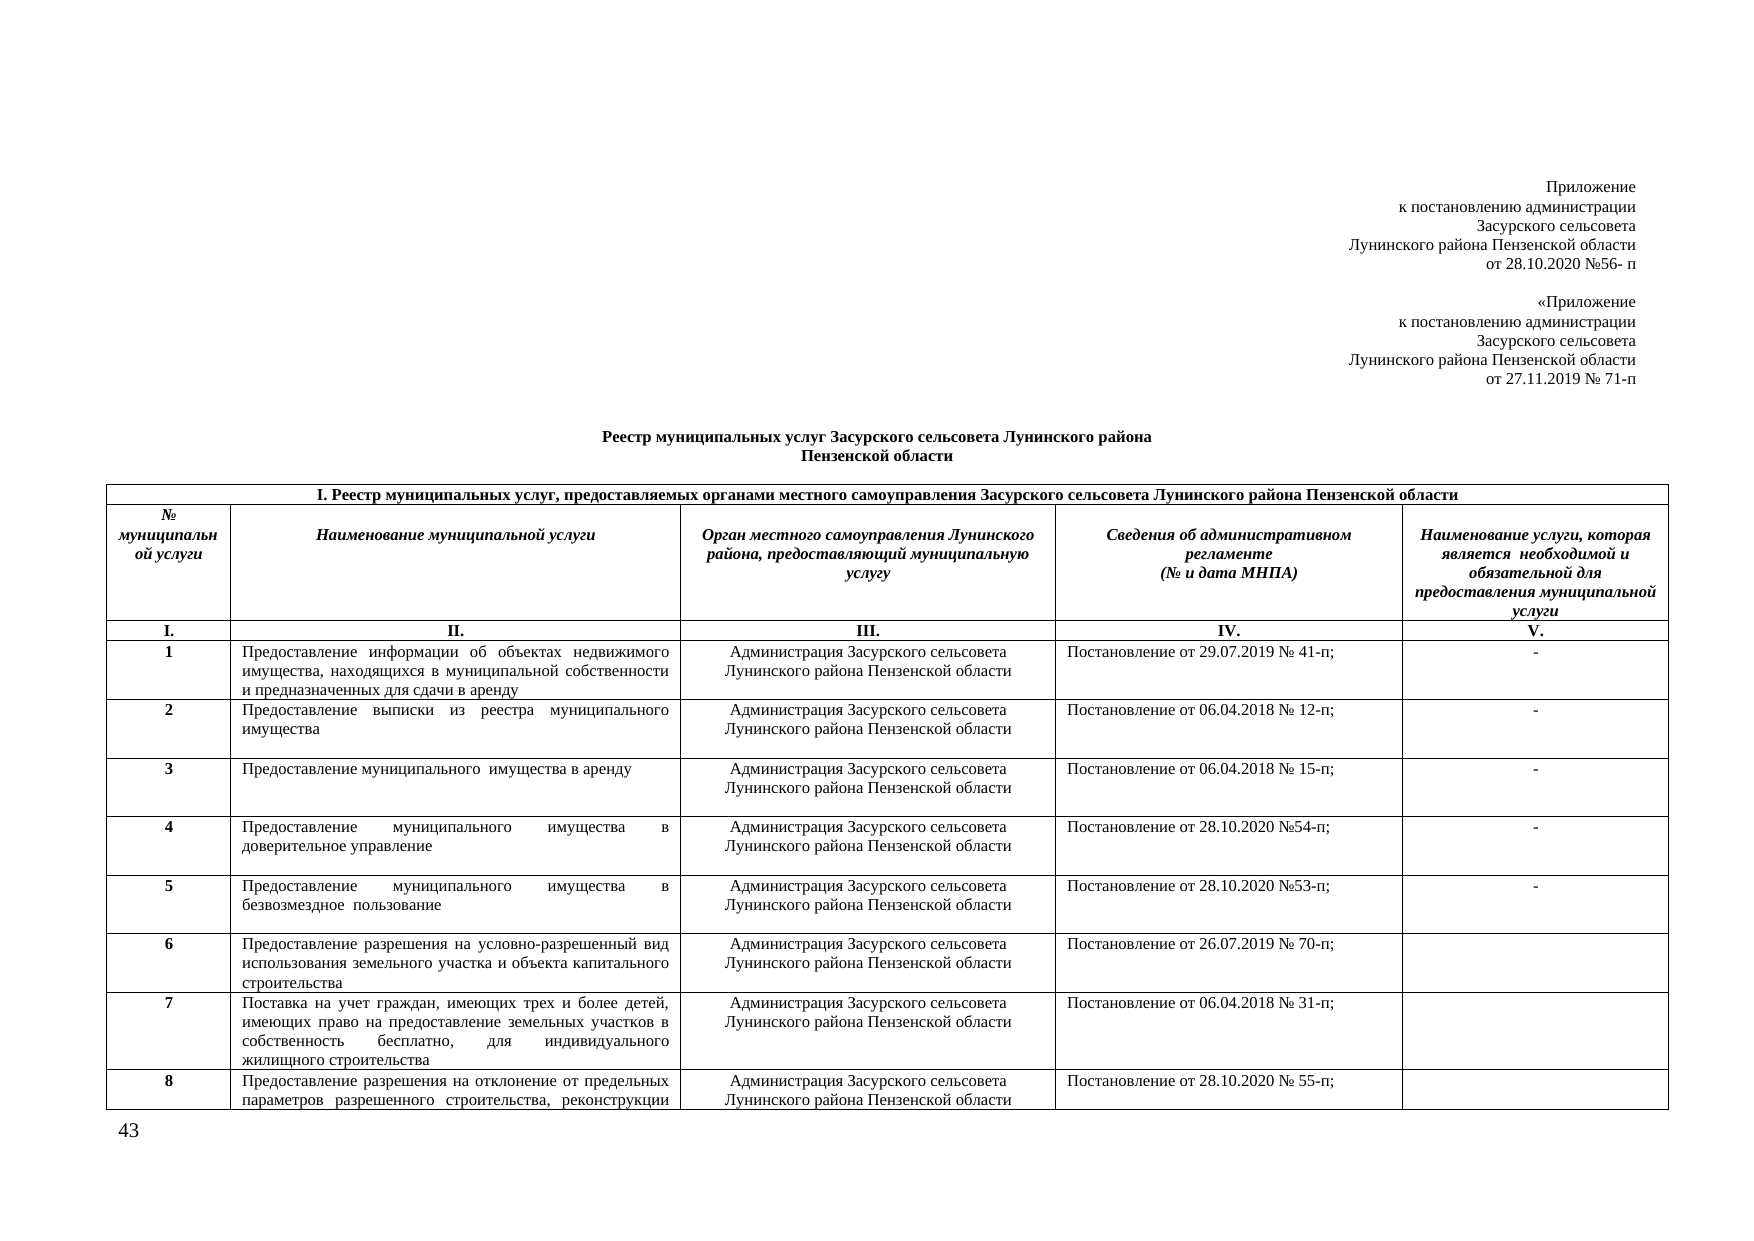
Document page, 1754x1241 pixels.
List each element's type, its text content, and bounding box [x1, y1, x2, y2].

table_cell Администрация Засурского сельсовета Лунинского района Пензенской области [681, 641, 1055, 699]
table_cell V. [1403, 621, 1668, 640]
table_cell - [1403, 641, 1668, 699]
table_cell 5 [107, 876, 230, 933]
text к постановлению администрации [118, 196, 1636, 216]
table_cell 2 [107, 700, 230, 757]
table_cell № муниципальной услуги [107, 505, 230, 620]
table_cell - [1403, 817, 1668, 874]
table_cell III. [681, 621, 1055, 640]
table_cell Постановление от 29.07.2019 № 41-п; [1056, 641, 1402, 699]
text Засурского сельсовета [118, 216, 1636, 235]
table_cell Постановление от 28.10.2020 №54-п; [1056, 817, 1402, 874]
table_cell II. [231, 621, 680, 640]
table_cell - [1403, 876, 1668, 933]
table_cell Предоставление муниципального имущества в доверительное управление [231, 817, 680, 874]
table_cell Постановление от 06.04.2018 № 15-п; [1056, 759, 1402, 816]
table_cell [681, 1070, 1055, 1109]
table_cell 6 [107, 934, 230, 992]
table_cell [231, 1070, 680, 1109]
table_cell Администрация Засурского сельсовета Лунинского района Пензенской области [681, 934, 1055, 992]
table_cell Предоставление разрешения на условно-разрешенный вид использования земельного участка и объекта капитального строительства [231, 934, 680, 992]
table_cell Предоставление выписки из реестра муниципального имущества [231, 700, 680, 757]
text «Приложение [118, 292, 1636, 311]
table_cell I. [107, 621, 230, 640]
table_cell IV. [1056, 621, 1402, 640]
table_cell 8 [107, 1070, 230, 1109]
table_cell 7 [107, 993, 230, 1069]
table_cell Администрация Засурского сельсовета Лунинского района Пензенской области [681, 700, 1055, 757]
text Лунинского района Пензенской области [118, 235, 1636, 254]
table_cell - [1403, 700, 1668, 757]
table_cell Предоставление муниципального имущества в безвозмездное пользование [231, 876, 680, 933]
table_cell Поставка на учет граждан, имеющих трех и более детей, имеющих право на предоставление земельных участков в собственность бесплатно, для индивидуального жилищного строительства [231, 993, 680, 1069]
text Приложение [118, 177, 1636, 196]
text от 28.10.2020 №56- п [118, 254, 1636, 273]
table_cell Орган местного самоуправления Лунинского района, предоставляющий муниципальную услугу [681, 505, 1055, 620]
table_cell 4 [107, 817, 230, 874]
table_header I. Реестр муниципальных услуг, предоставляемых органами местного самоуправления Засурского сельсовета Лунинского района Пензенской области [107, 485, 1668, 504]
table_cell Постановление от 28.10.2020 №53-п; [1056, 876, 1402, 933]
table_cell [1403, 934, 1668, 992]
table_cell 3 [107, 759, 230, 816]
table_cell Наименование услуги, которая является необходимой и обязательной для предоставления муниципальной услуги [1403, 505, 1668, 620]
table_cell 1 [107, 641, 230, 699]
table_cell Сведения об административном регламенте (№ и дата МНПА) [1056, 505, 1402, 620]
table_cell Администрация Засурского сельсовета Лунинского района Пензенской области [681, 876, 1055, 933]
table_cell Постановление от 06.04.2018 № 31-п; [1056, 993, 1402, 1069]
table_cell Предоставление информации об объектах недвижимого имущества, находящихся в муниципальной собственности и предназначенных для сдачи в аренду [231, 641, 680, 699]
text к постановлению администрации [118, 311, 1636, 331]
table_cell Наименование муниципальной услуги [231, 505, 680, 620]
text Пензенской области [118, 446, 1636, 465]
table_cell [1056, 1070, 1402, 1109]
table_cell Администрация Засурского сельсовета Лунинского района Пензенской области [681, 817, 1055, 874]
table_cell [1403, 1070, 1668, 1109]
text от 27.11.2019 № 71-п [118, 369, 1636, 388]
table_cell Администрация Засурского сельсовета Лунинского района Пензенской области [681, 993, 1055, 1069]
text Реестр муниципальных услуг Засурского сельсовета Лунинского района [118, 426, 1636, 446]
table_cell [1403, 993, 1668, 1069]
table_cell Постановление от 06.04.2018 № 12-п; [1056, 700, 1402, 757]
table_cell Предоставление муниципального имущества в аренду [231, 759, 680, 816]
table_cell Постановление от 26.07.2019 № 70-п; [1056, 934, 1402, 992]
text Засурского сельсовета [118, 331, 1636, 350]
table_cell Администрация Засурского сельсовета Лунинского района Пензенской области [681, 759, 1055, 816]
text Лунинского района Пензенской области [118, 350, 1636, 369]
table_cell - [1403, 759, 1668, 816]
